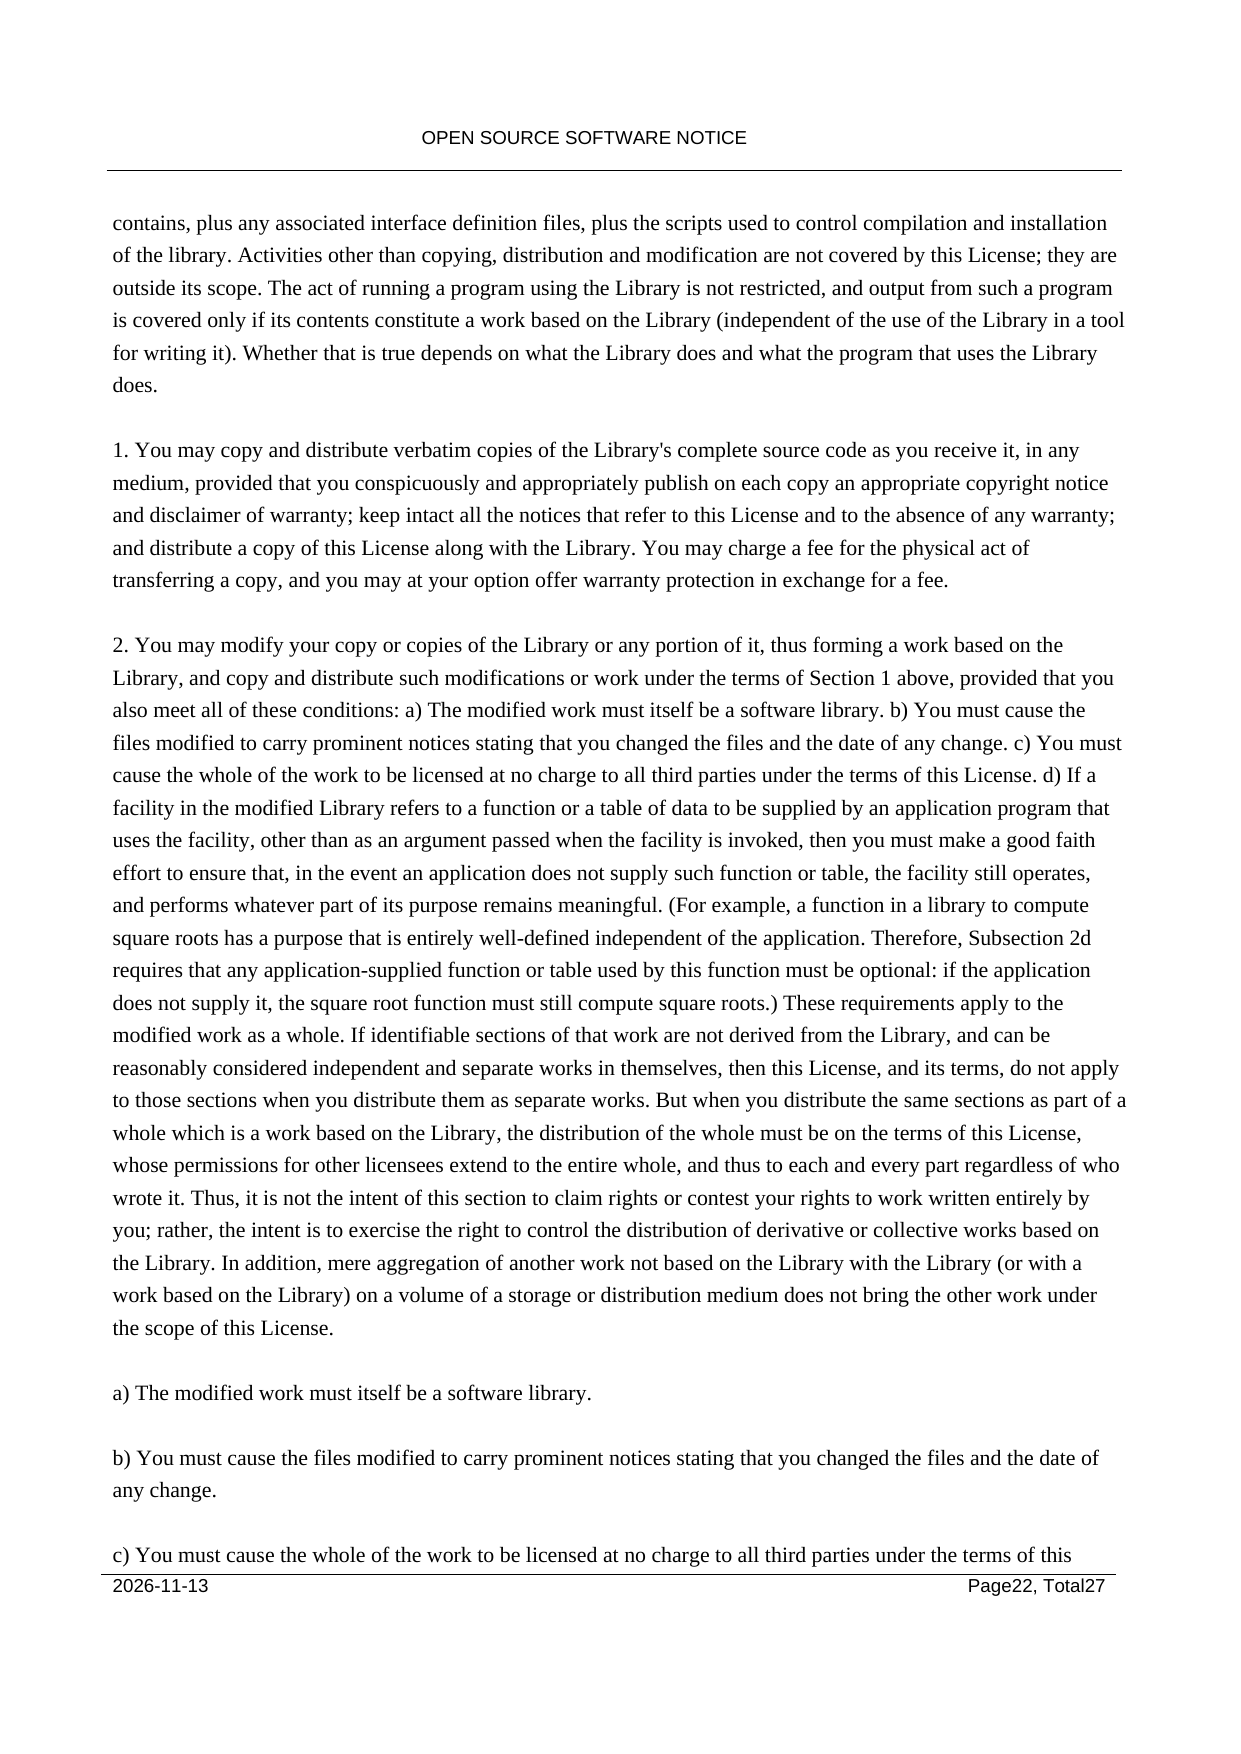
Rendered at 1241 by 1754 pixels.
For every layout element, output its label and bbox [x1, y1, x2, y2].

text [112, 206, 1128, 1571]
